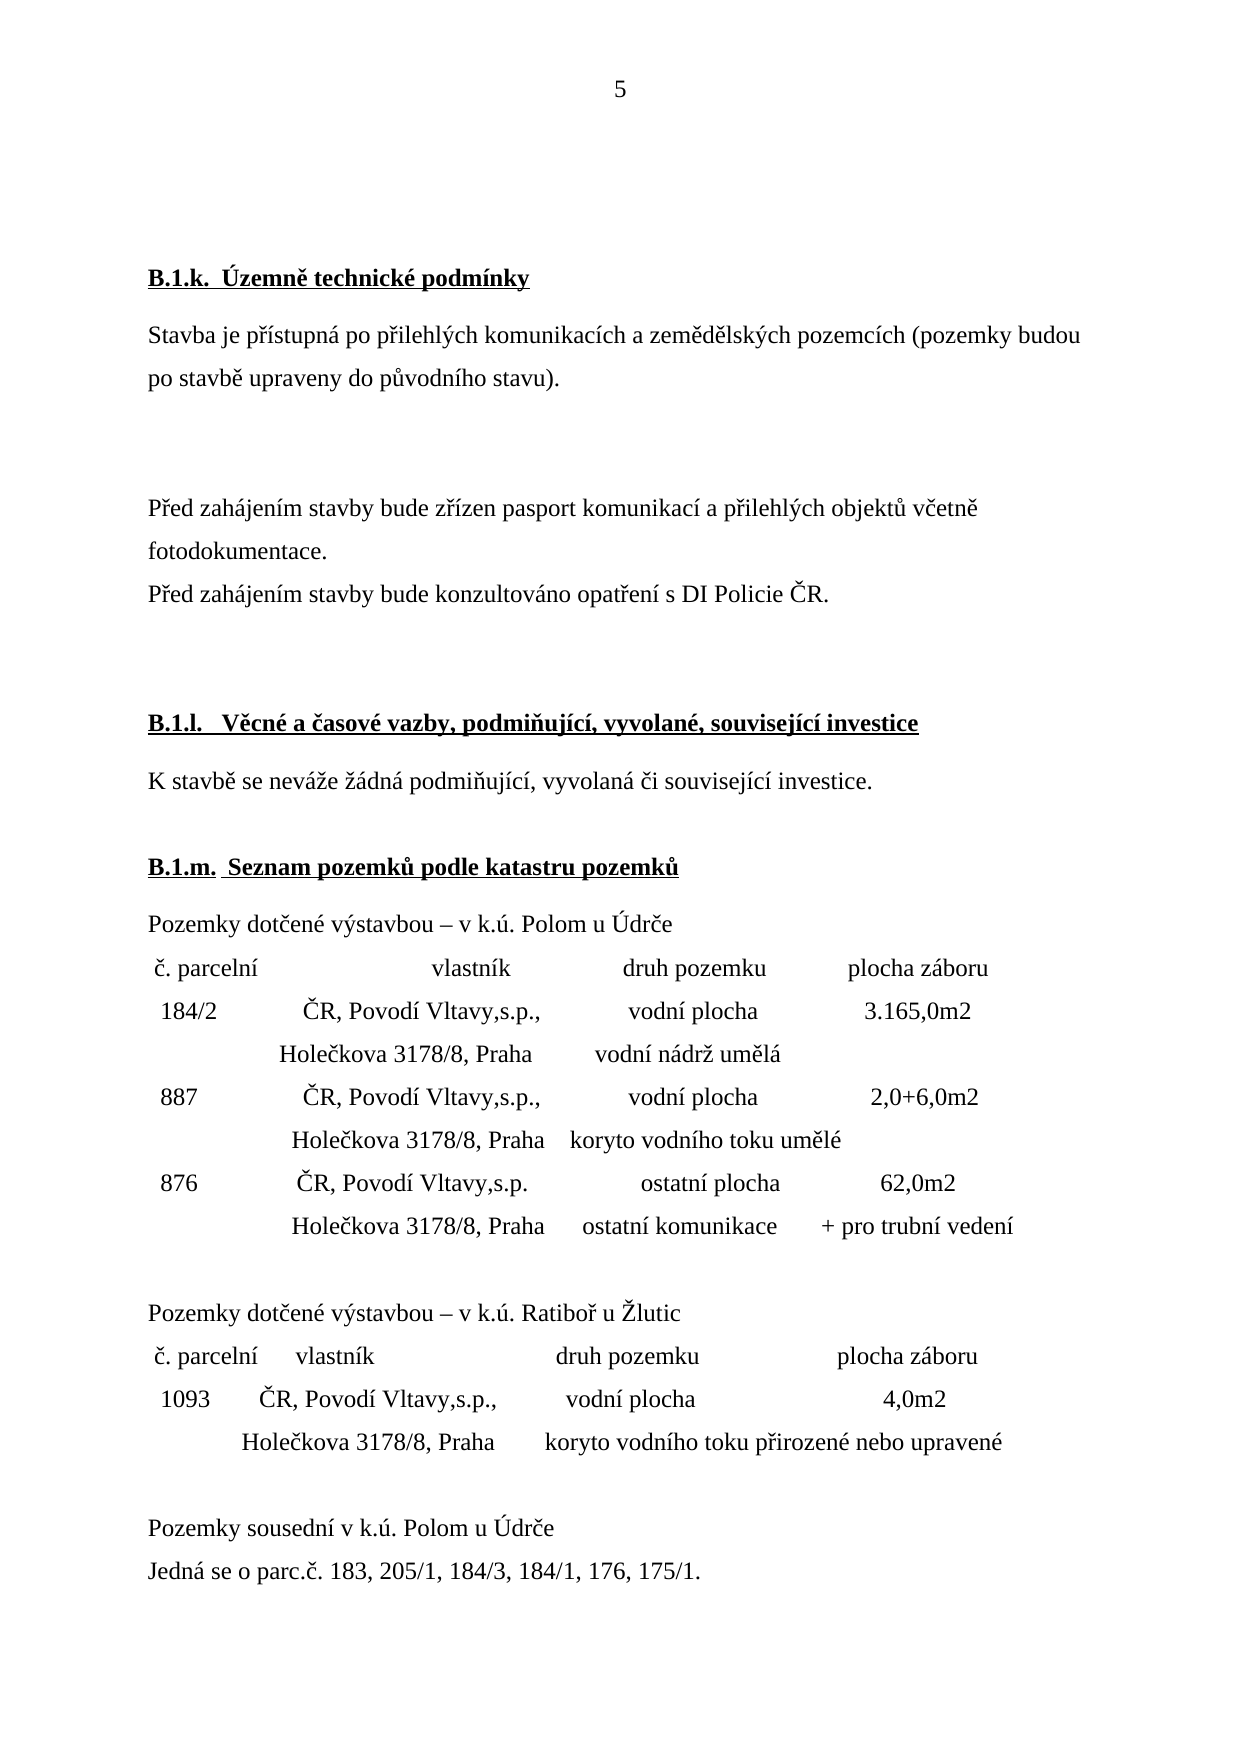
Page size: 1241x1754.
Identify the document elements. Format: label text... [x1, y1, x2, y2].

text Před zahájením stavby bude konzultováno opatření s DI Policie ČR. [148, 579, 1093, 608]
text 184/2 ČR, Povodí Vltavy,s.p., vodní plocha 3.165,0m2 [148, 996, 1093, 1024]
text č. parcelní vlastník druh pozemku plocha záboru [148, 953, 1093, 981]
text Jedná se o parc.č. 183, 205/1, 184/3, 184/1, 176, 175/1. [148, 1556, 1093, 1585]
text 887 ČR, Povodí Vltavy,s.p., vodní plocha 2,0+6,0m2 [148, 1082, 1093, 1111]
text Holečkova 3178/8, Praha vodní nádrž umělá [148, 1039, 1093, 1068]
text č. parcelní vlastník druh pozemku plocha záboru [148, 1341, 1093, 1369]
text B.1.l. Věcné a časové vazby, podmiňující, vyvolané, související investice [148, 708, 1093, 737]
text Pozemky sousední v k.ú. Polom u Údrče [148, 1513, 1093, 1542]
text B.1.m. Seznam pozemků podle katastru pozemků [148, 852, 1093, 881]
text 1093 ČR, Povodí Vltavy,s.p., vodní plocha 4,0m2 [148, 1384, 1093, 1413]
text Pozemky dotčené výstavbou – v k.ú. Polom u Údrče [148, 909, 1093, 938]
text B.1.k. Územně technické podmínky [148, 263, 1093, 291]
text Pozemky dotčené výstavbou – v k.ú. Ratiboř u Žlutic [148, 1298, 1093, 1326]
text K stavbě se neváže žádná podmiňující, vyvolaná či související investice. [148, 766, 1093, 794]
text Holečkova 3178/8, Praha koryto vodního toku umělé [148, 1125, 1093, 1154]
text Stavba je přístupná po přilehlých komunikacích a zemědělských pozemcích (pozemky budou po stavbě upraveny do původního stavu). [148, 320, 1093, 392]
text 876 ČR, Povodí Vltavy,s.p. ostatní plocha 62,0m2 [148, 1168, 1093, 1197]
text Holečkova 3178/8, Praha koryto vodního toku přirozené nebo upravené [148, 1427, 1093, 1456]
text Holečkova 3178/8, Praha ostatní komunikace + pro trubní vedení [148, 1211, 1093, 1240]
text Před zahájením stavby bude zřízen pasport komunikací a přilehlých objektů včetně fotodokumentace. [148, 493, 1093, 564]
